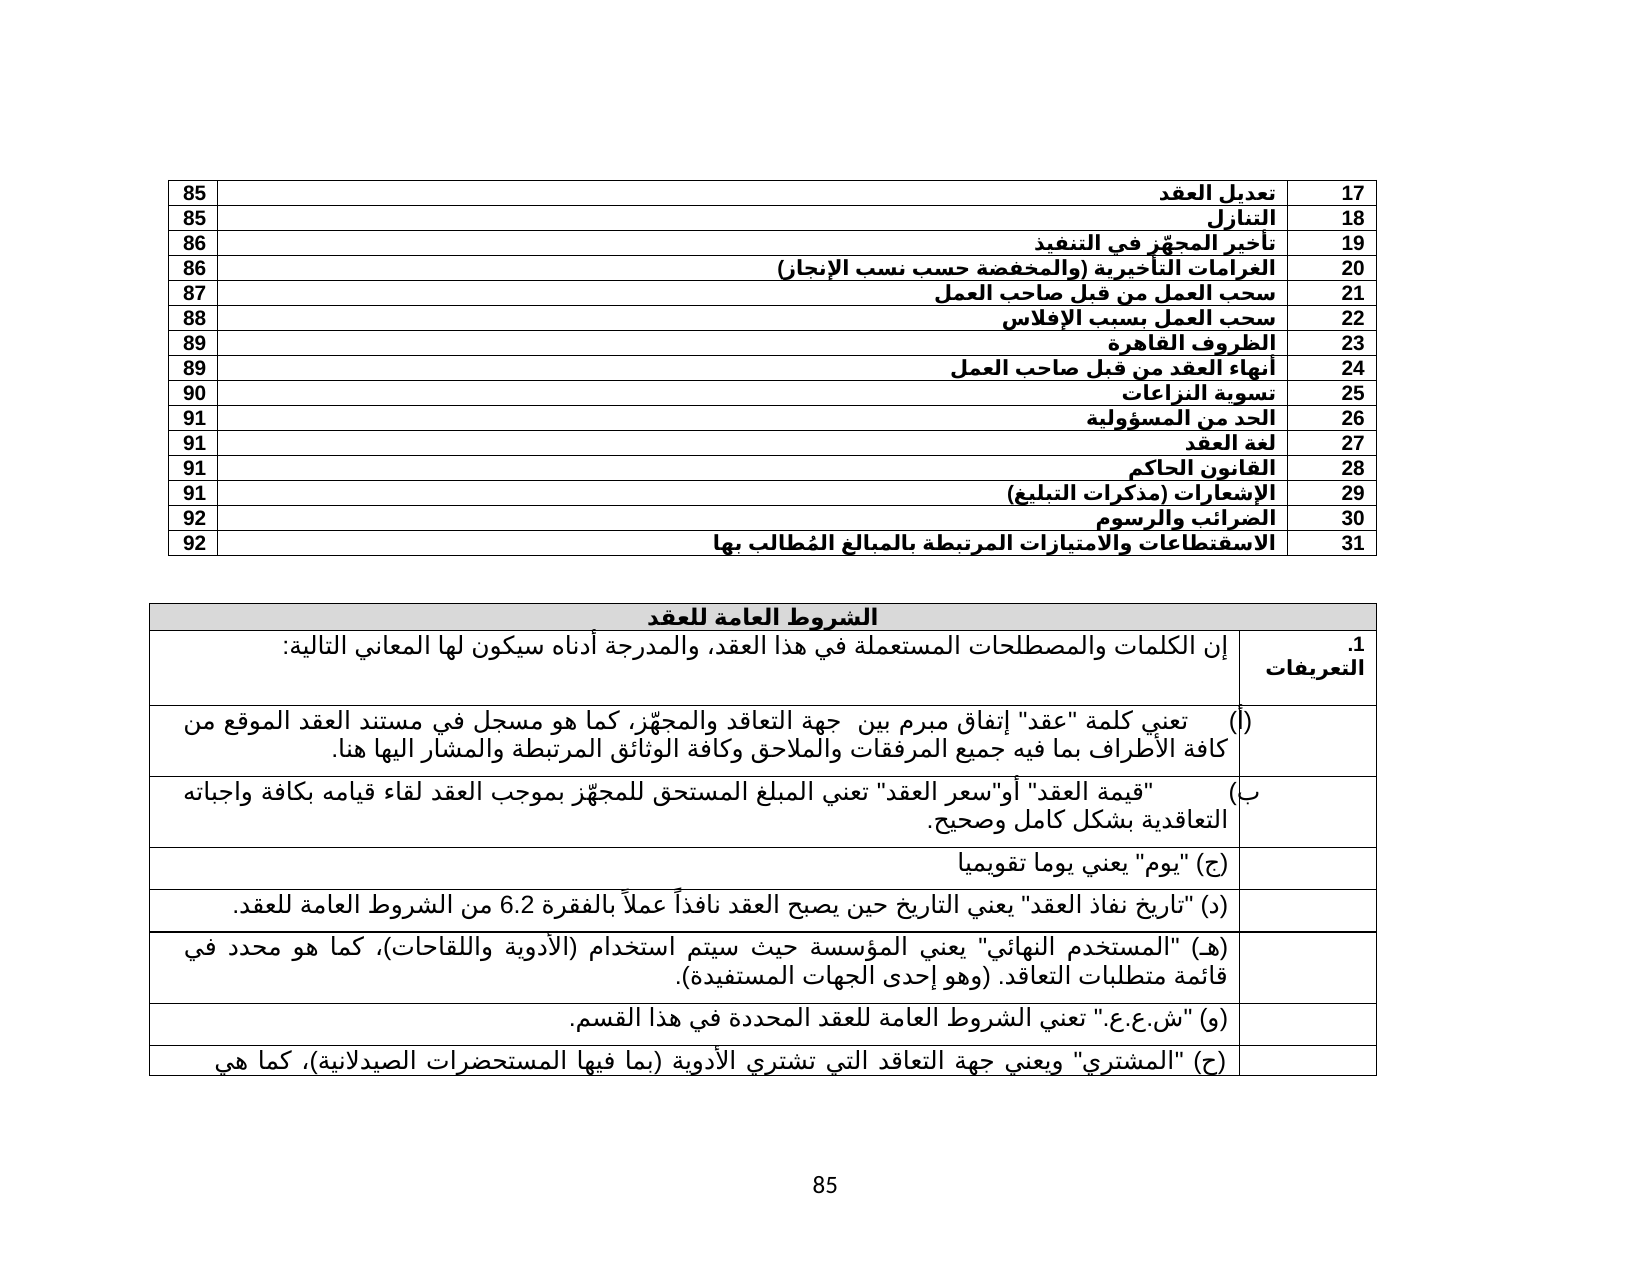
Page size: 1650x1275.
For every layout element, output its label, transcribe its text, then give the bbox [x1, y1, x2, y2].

table_cell 86 [169, 256, 217, 280]
table_cell إن الكلمات والمصطلحات المستعملة في هذا العقد، والمدرجة أدناه سيكون لها المعاني التالية: [150, 631, 1239, 705]
table_cell [1240, 848, 1376, 889]
table_header الشروط العامة للعقد [150, 604, 1376, 630]
table_cell سحب العمل بسبب الإفلاس [218, 306, 1287, 330]
table_cell [1240, 890, 1376, 931]
table_cell 92 [169, 531, 217, 555]
table_cell الغرامات التأخيرية (والمخفضة حسب نسب الإنجاز) [218, 256, 1287, 280]
table_cell 1. التعريفات [1240, 631, 1376, 705]
table_cell 23 [1288, 331, 1376, 355]
table_cell الظروف القاهرة [218, 331, 1287, 355]
table_cell الضرائب والرسوم [218, 506, 1287, 530]
table_cell 91 [169, 456, 217, 480]
table_cell تسوية النزاعات [218, 381, 1287, 405]
table_cell 85 [169, 181, 217, 205]
table_cell تأخير المجهّز في التنفيذ [218, 231, 1287, 255]
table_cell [150, 1046, 1239, 1074]
table_cell (د) "تاريخ نفاذ العقد" يعني التاريخ حين يصبح العقد نافذاً عملاً بالفقرة 6.2 من الشروط العامة للعقد. [150, 890, 1239, 931]
table_cell أنهاء العقد من قبل صاحب العمل [218, 356, 1287, 380]
table_cell (ج) "يوم" يعني يوما تقويميا [150, 848, 1239, 889]
table_cell (و) "ش.ع.ع." تعني الشروط العامة للعقد المحددة في هذا القسم. [150, 1004, 1239, 1045]
table_cell 90 [169, 381, 217, 405]
table_cell [1240, 706, 1376, 776]
table_cell 87 [169, 281, 217, 305]
table_cell 25 [1288, 381, 1376, 405]
table_cell الإشعارات (مذكرات التبليغ) [218, 481, 1287, 505]
table_cell الحد من المسؤولية [218, 406, 1287, 430]
table_cell 89 [169, 356, 217, 380]
table_cell 24 [1288, 356, 1376, 380]
table_cell 85 [169, 206, 217, 230]
table_cell 17 [1288, 181, 1376, 205]
table_cell 91 [169, 481, 217, 505]
table_cell 19 [1288, 231, 1376, 255]
table_cell 26 [1288, 406, 1376, 430]
table_cell 89 [169, 331, 217, 355]
table_cell لغة العقد [218, 431, 1287, 455]
table_cell "قيمة العقد" أو"سعر العقد" تعني المبلغ المستحق للمجهّز بموجب العقد لقاء قيامه بكافة واجباته التعاقدية بشكل كامل وصحيح. [150, 777, 1239, 847]
table_cell الاسقتطاعات والامتيازات المرتبطة بالمبالغ المُطالب بها [218, 531, 1287, 555]
table_cell 88 [169, 306, 217, 330]
table_cell 27 [1288, 431, 1376, 455]
table_cell [1240, 933, 1376, 1002]
table_cell 92 [169, 506, 217, 530]
table_cell 91 [169, 431, 217, 455]
table_cell (هـ) "المستخدم النهائي" يعني المؤسسة حيث سيتم استخدام (الأدوية واللقاحات)، كما هو محدد في قائمة متطلبات التعاقد. (وهو إحدى الجهات المستفيدة). [150, 933, 1239, 1002]
table_cell 21 [1288, 281, 1376, 305]
table_cell 18 [1288, 206, 1376, 230]
table_cell سحب العمل من قبل صاحب العمل [218, 281, 1287, 305]
table_cell 86 [169, 231, 217, 255]
table_cell القانون الحاكم [218, 456, 1287, 480]
table_cell 30 [1288, 506, 1376, 530]
table_cell 31 [1288, 531, 1376, 555]
table_cell [1240, 777, 1376, 847]
table_cell 20 [1288, 256, 1376, 280]
table_cell 22 [1288, 306, 1376, 330]
table_cell تعديل العقد [218, 181, 1287, 205]
table_cell 29 [1288, 481, 1376, 505]
table_cell 28 [1288, 456, 1376, 480]
table_cell [1240, 1004, 1376, 1045]
table_cell 91 [169, 406, 217, 430]
table_cell تعني كلمة "عقد" إتفاق مبرم بين جهة التعاقد والمجهّز، كما هو مسجل في مستند العقد الموقع من كافة الأطراف بما فيه جميع المرفقات والملاحق وكافة الوثائق المرتبطة والمشار اليها هنا. [150, 706, 1239, 776]
table_cell التنازل [218, 206, 1287, 230]
table_cell [1240, 1046, 1376, 1074]
